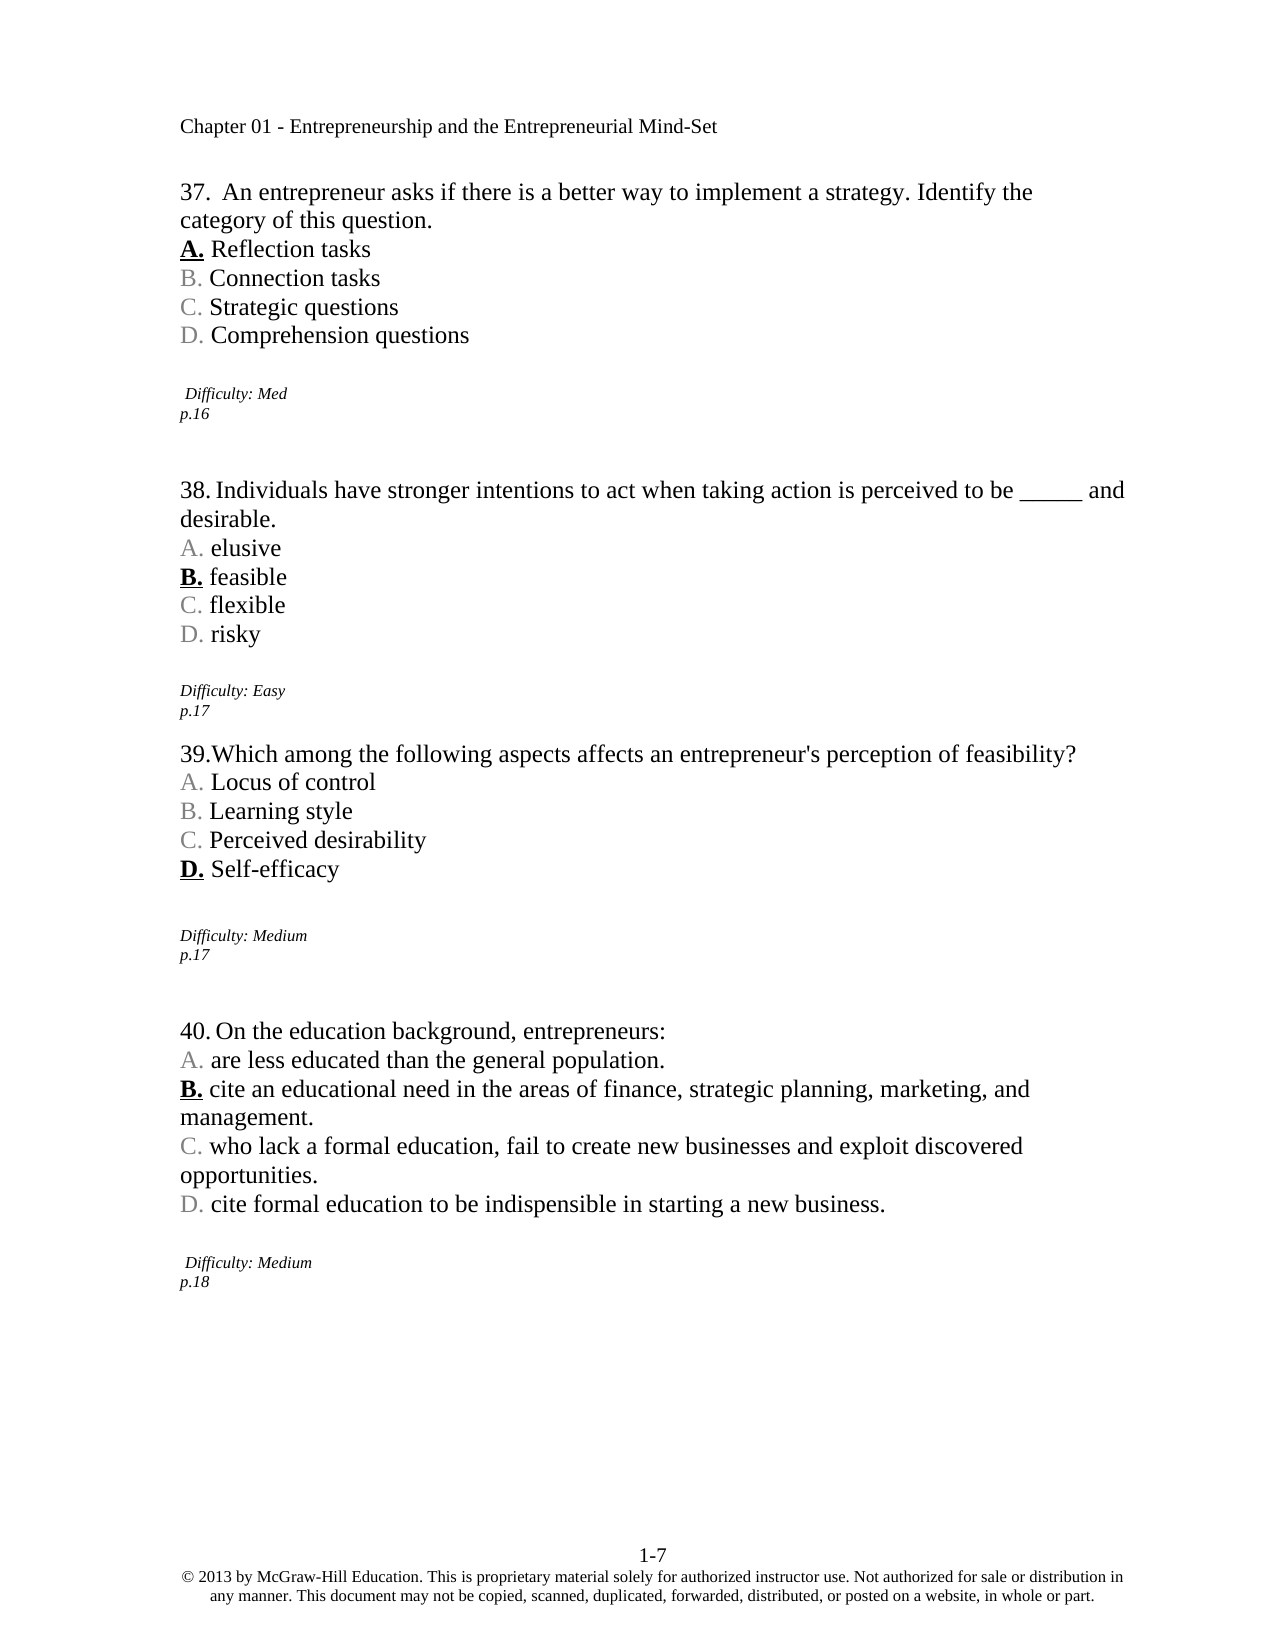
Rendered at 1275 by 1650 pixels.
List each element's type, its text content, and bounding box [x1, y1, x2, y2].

text p.18 [180, 1272, 1125, 1311]
text Difficulty: Easy [180, 681, 1125, 700]
text 39.Which among the following aspects affects an entrepreneur's perception of feasibility? A. Locus of control B. Learning style C. Perceived desirability D. Self-efficacy [180, 739, 1125, 882]
text 37. An entrepreneur asks if there is a better way to implement a strategy. Identify the category of this question. A. Reflection tasks B. Connection tasks C. Strategic questions D. Comprehension questions [180, 177, 1125, 349]
text Difficulty: Medium [180, 1251, 1125, 1272]
text p.17 [180, 945, 1125, 983]
text 40. On the education background, entrepreneurs: A. are less educated than the general population. B. cite an educational need in the areas of finance, strategic planning, marketing, and management. C. who lack a formal education, fail to create new businesses and exploit discovered opportunities. D. cite formal education to be indispensible in starting a new business. [180, 1016, 1125, 1217]
text p.17 [180, 700, 1125, 719]
text p.16 [180, 404, 1125, 442]
text 38. Individuals have stronger intentions to act when taking action is perceived to be _____ and desirable. A. elusive B. feasible C. flexible D. risky [180, 475, 1125, 648]
text Difficulty: Med [180, 382, 1125, 404]
text Difficulty: Medium [180, 904, 1125, 945]
